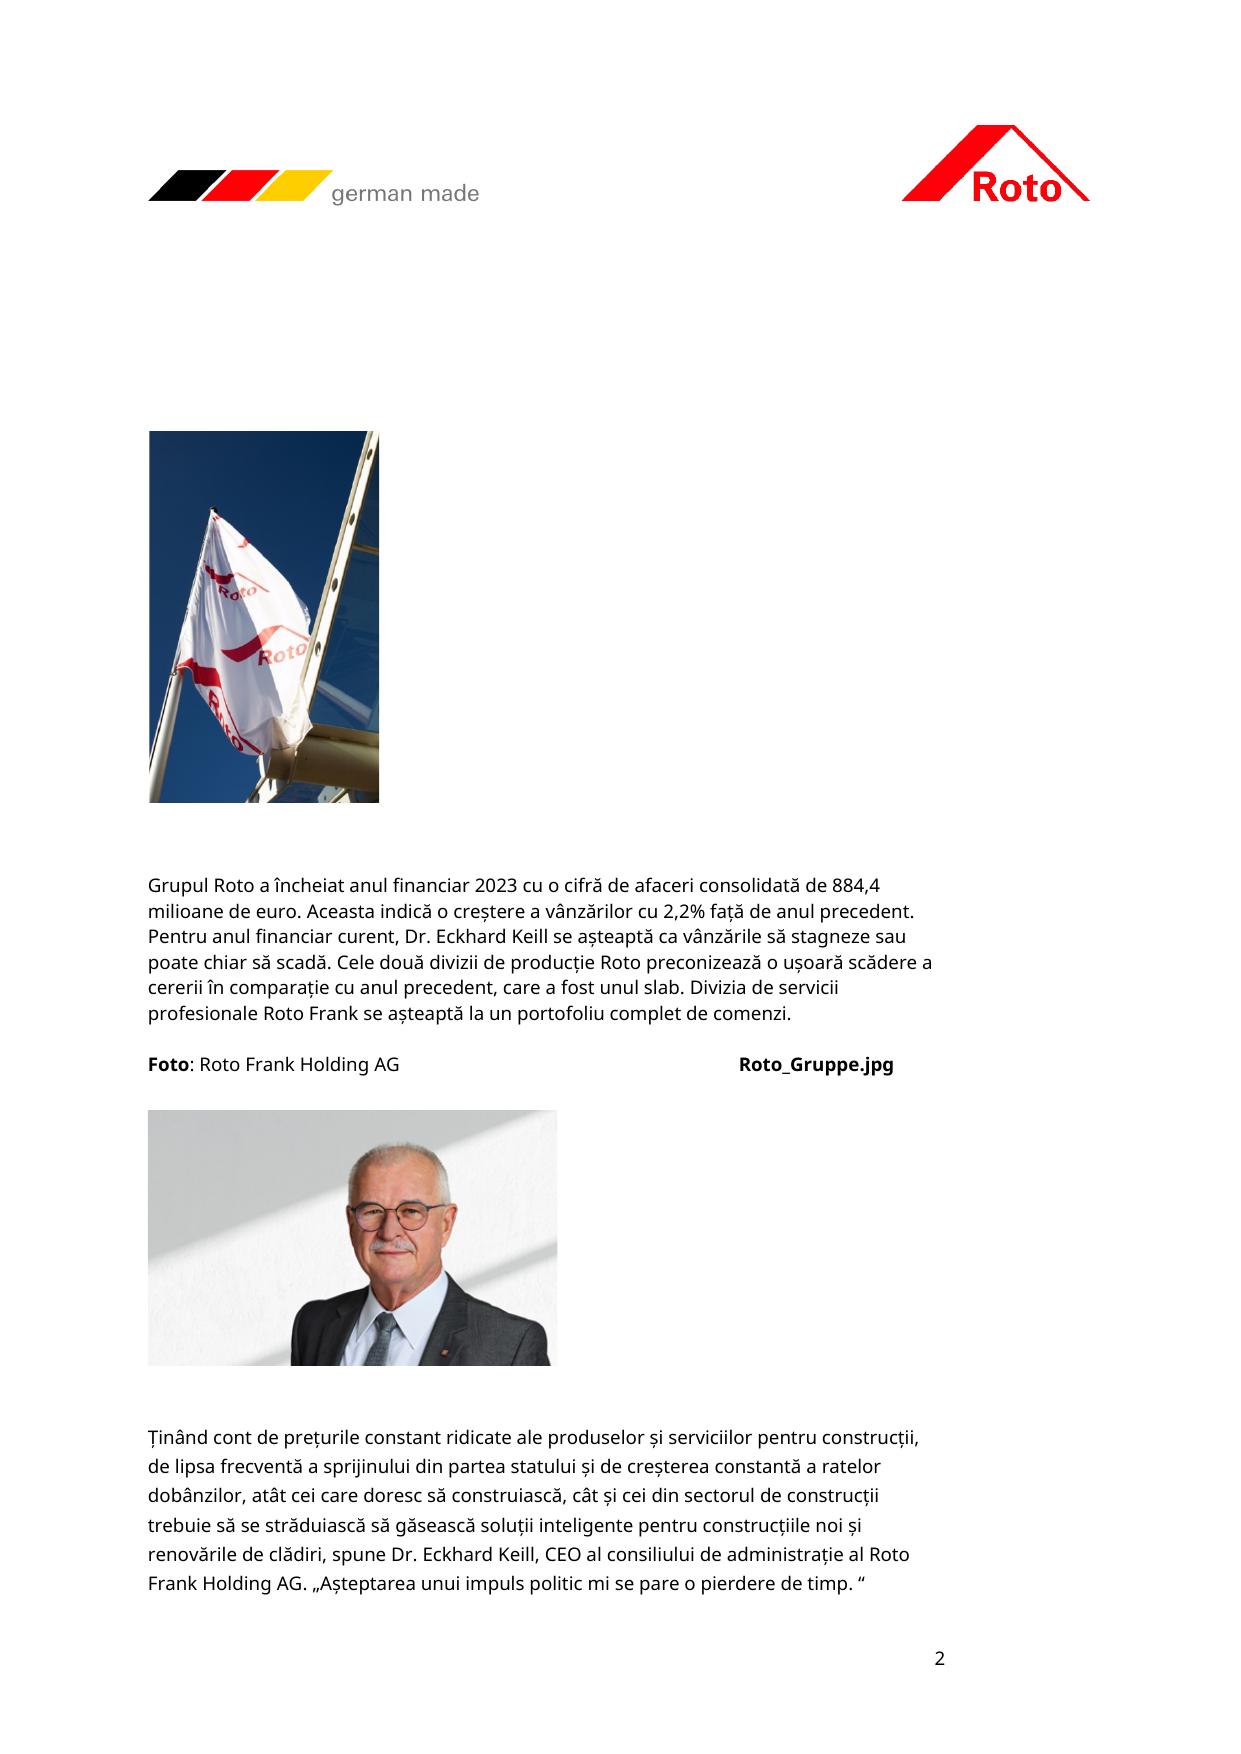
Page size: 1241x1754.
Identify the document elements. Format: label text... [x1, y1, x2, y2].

picture [901, 125, 1196, 208]
picture [147, 1110, 558, 1366]
picture [147, 169, 481, 208]
text Grupul Roto a încheiat anul financiar 2023 cu o cifră de afaceri consolidată de 884,4 milioane de euro. Aceasta indică o creștere a vânzărilor cu 2,2% față de anul precedent. Pentru anul financiar curent, Dr. Eckhard Keill se așteaptă ca vânzările să stagneze sau poate chiar să scadă. Cele două divizii de producție Roto preconizează o ușoară scădere a cererii în comparație cu anul precedent, care a fost unul slab. Divizia de servicii profesionale Roto Frank se așteaptă la un portofoliu complet de comenzi. [148, 872, 945, 1026]
text Foto: Roto Frank Holding AG Roto_Gruppe.jpg [148, 1051, 945, 1077]
text Ținând cont de prețurile constant ridicate ale produselor și serviciilor pentru construcții, de lipsa frecventă a sprijinului din partea statului și de creșterea constantă a ratelor dobânzilor, atât cei care doresc să construiască, cât și cei din sectorul de construcții trebuie să se străduiască să găsească soluții inteligente pentru construcțiile noi și renovările de clădiri, spune Dr. Eckhard Keill, CEO al consiliului de administrație al Roto Frank Holding AG. „Așteptarea unui impuls politic mi se pare o pierdere de timp. “ [148, 1424, 945, 1596]
picture [147, 431, 379, 801]
